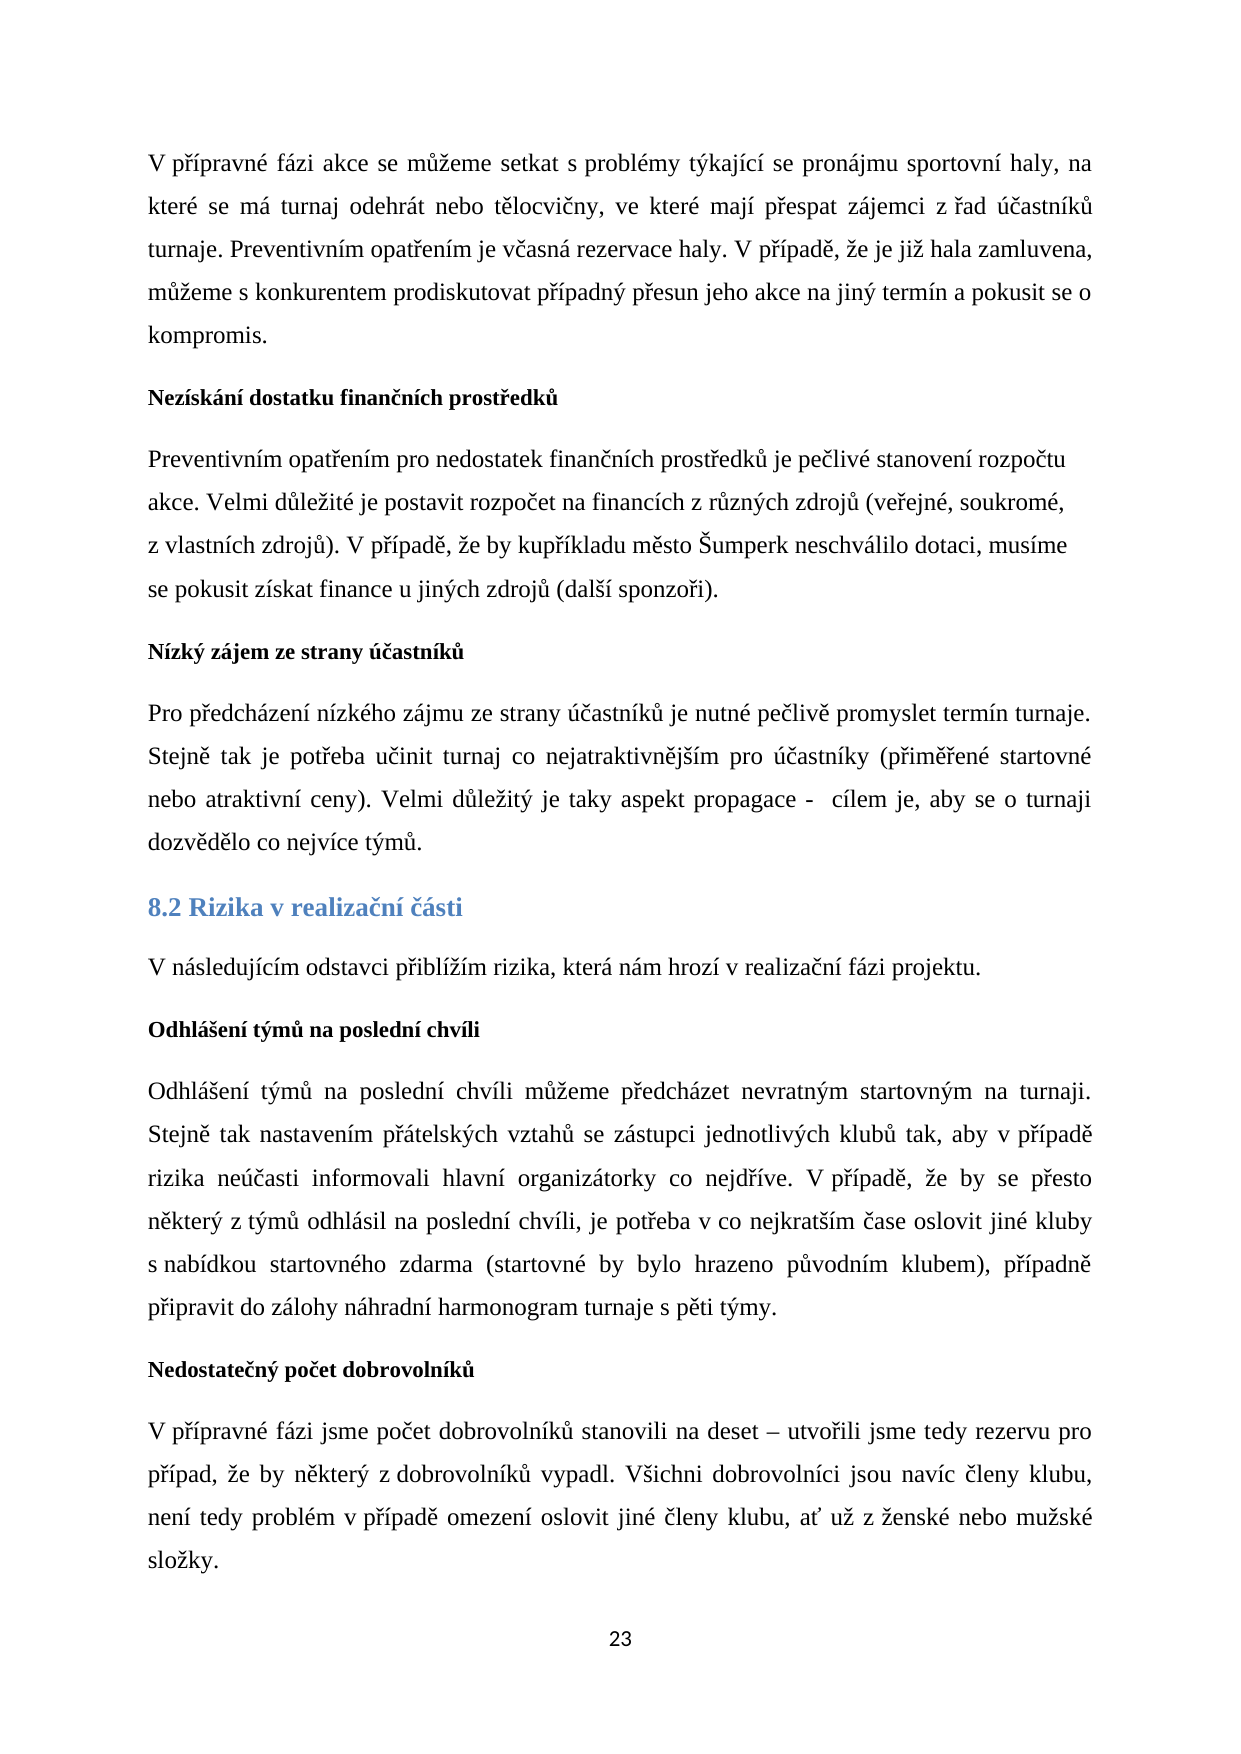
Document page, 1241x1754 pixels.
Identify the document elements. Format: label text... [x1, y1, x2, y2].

text Odhlášení týmů na poslední chvíli můžeme předcházet nevratným startovným na turnaji. Stejně tak nastavením přátelských vztahů se zástupci jednotlivých klubů tak, aby v případě rizika neúčasti informovali hlavní organizátorky co nejdříve. V případě, že by se přesto některý z týmů odhlásil na poslední chvíli, je potřeba v co nejkratším čase oslovit jiné kluby s nabídkou startovného zdarma (startovné by bylo hrazeno původním klubem), případně připravit do zálohy náhradní harmonogram turnaje s pěti týmy. [148, 1076, 1093, 1321]
text V přípravné fázi akce se můžeme setkat s problémy týkající se pronájmu sportovní haly, na které se má turnaj odehrát nebo tělocvičny, ve které mají přespat zájemci z řad účastníků turnaje. Preventivním opatřením je včasná rezervace haly. V případě, že je již hala zamluvena, můžeme s konkurentem prodiskutovat případný přesun jeho akce na jiný termín a pokusit se o kompromis. [148, 148, 1093, 349]
subtitle 8.2 Rizika v realizační části [148, 891, 1093, 922]
text Preventivním opatřením pro nedostatek finančních prostředků je pečlivé stanovení rozpočtu akce. Velmi důležité je postavit rozpočet na financích z různých zdrojů (veřejné, soukromé, z vlastních zdrojů). V případě, že by kupříkladu město Šumperk neschválilo dotaci, musíme se pokusit získat finance u jiných zdrojů (další sponzoři). [148, 444, 1093, 602]
text Pro předcházení nízkého zájmu ze strany účastníků je nutné pečlivě promyslet termín turnaje. Stejně tak je potřeba učinit turnaj co nejatraktivnějším pro účastníky (přiměřené startovné nebo atraktivní ceny). Velmi důležitý je taky aspekt propagace - cílem je, aby se o turnaji dozvědělo co nejvíce týmů. [148, 698, 1093, 856]
text Nedostatečný počet dobrovolníků [148, 1356, 1093, 1382]
text V přípravné fázi jsme počet dobrovolníků stanovili na deset – utvořili jsme tedy rezervu pro případ, že by některý z dobrovolníků vypadl. Všichni dobrovolníci jsou navíc členy klubu, není tedy problém v případě omezení oslovit jiné členy klubu, ať už z ženské nebo mužské složky. [148, 1416, 1093, 1574]
text Nízký zájem ze strany účastníků [148, 638, 1093, 664]
text Nezískání dostatku finančních prostředků [148, 384, 1093, 410]
text Odhlášení týmů na poslední chvíli [148, 1016, 1093, 1042]
text V následujícím odstavci přiblížím rizika, která nám hrozí v realizační fázi projektu. [148, 952, 1093, 981]
